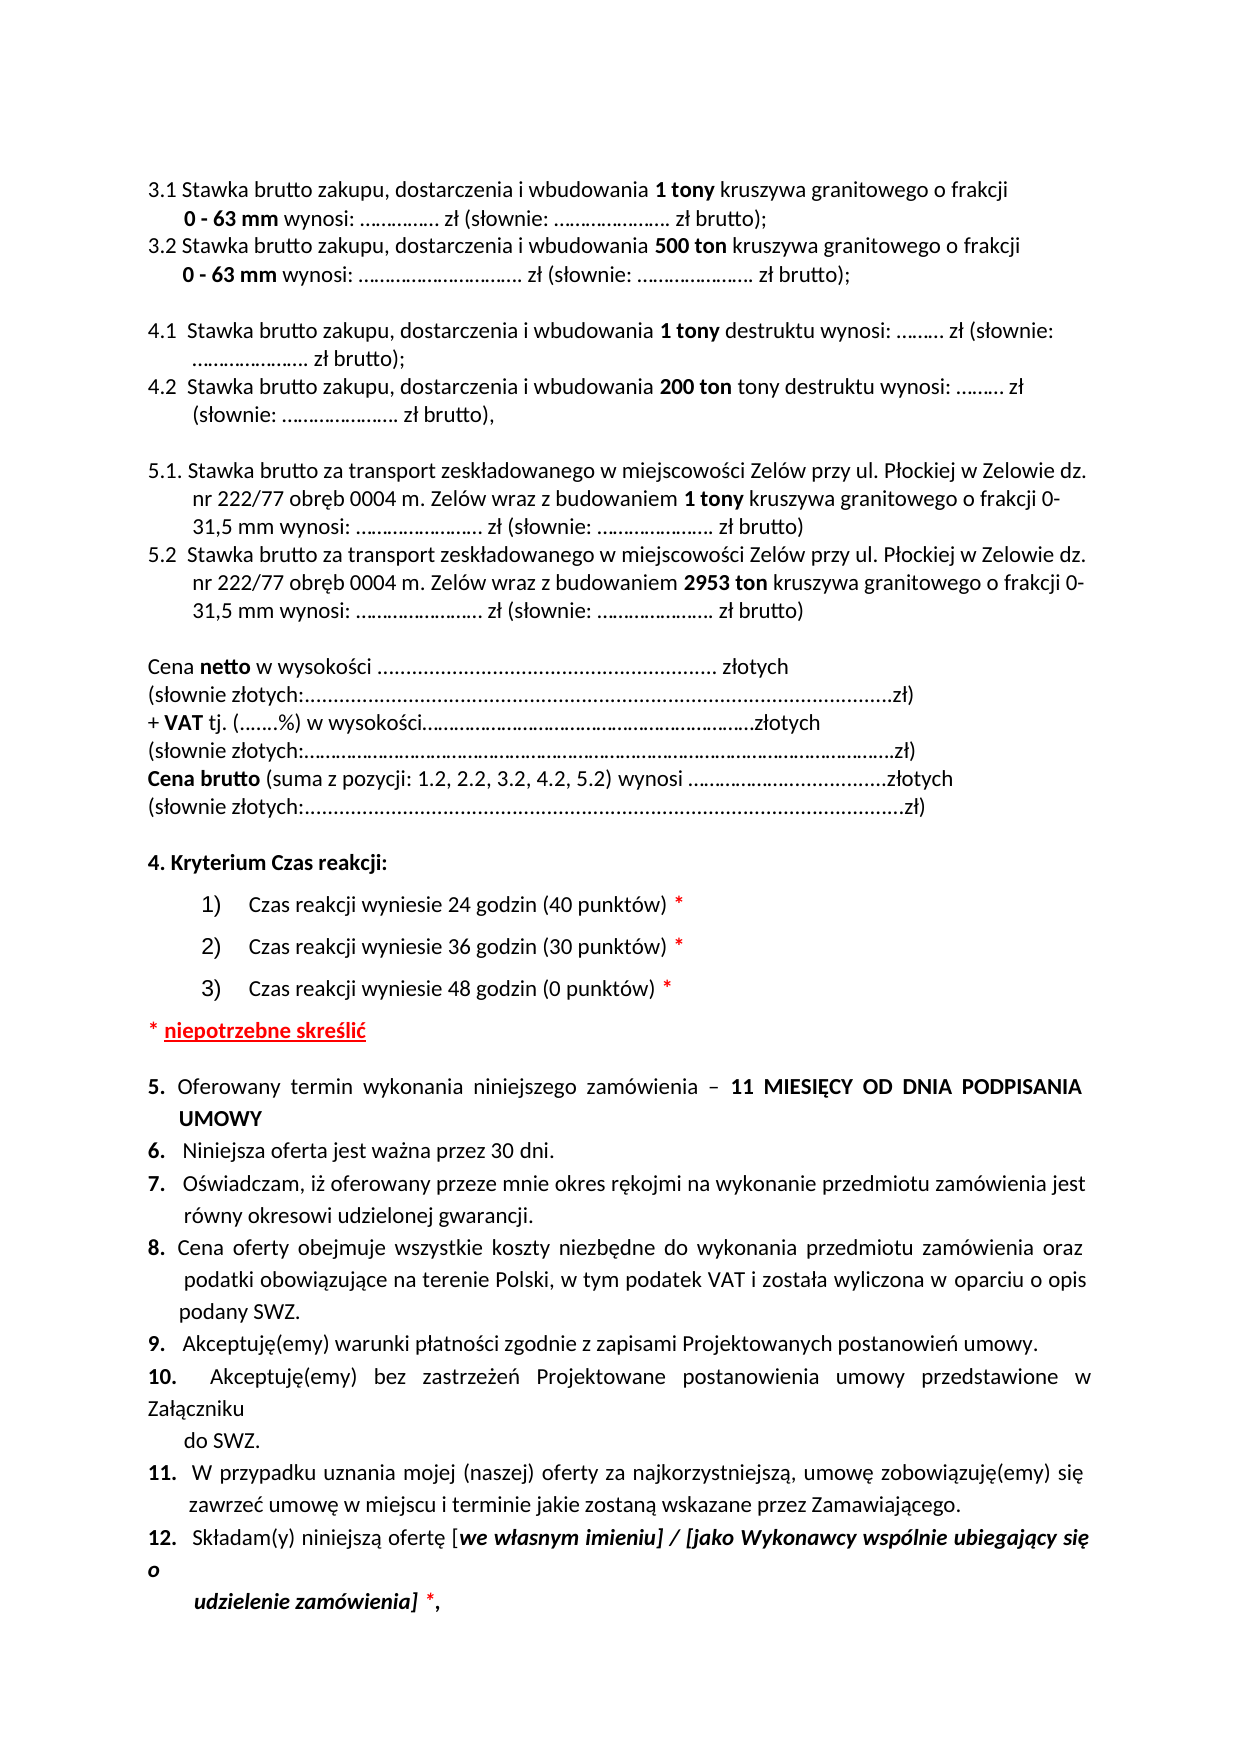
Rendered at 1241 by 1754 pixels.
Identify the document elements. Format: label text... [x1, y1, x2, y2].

text 4. Kryterium Czas reakcji: [148, 848, 1093, 876]
list Czas reakcji wyniesie 48 godzin (0 punktów) * [201, 974, 1093, 1002]
list + VAT tj. (..…..%) w wysokości………………………………………………………złotych [148, 708, 1093, 736]
list Cena netto w wysokości ........................................................... złotych [133, 652, 1093, 680]
list (słownie złotych:......................................................................................................zł) [148, 680, 1093, 708]
list Cena oferty obejmuje wszystkie koszty niezbędne do wykonania przedmiotu zamówienia oraz podatki obowiązujące na terenie Polski, w tym podatek VAT i została wyliczona w oparciu o opis podany SWZ. [148, 1233, 1093, 1325]
list Akceptuję(emy) warunki płatności zgodnie z zapisami Projektowanych postanowień umowy. [148, 1329, 1093, 1358]
list Czas reakcji wyniesie 36 godzin (30 punktów) * [201, 932, 1093, 960]
list (słownie złotych:………………………………………………………………………………………………….zł) [148, 736, 1093, 764]
list Oświadczam, iż oferowany przeze mnie okres rękojmi na wykonanie przedmiotu zamówienia jest równy okresowi udzielonej gwarancji. [148, 1169, 1093, 1229]
list Cena brutto (suma z pozycji: 1.2, 2.2, 3.2, 4.2, 5.2) wynosi ………………..................złotych (słownie złotych:........................................................................................................zł) [148, 764, 1078, 820]
text 3.2 Stawka brutto zakupu, dostarczenia i wbudowania 500 ton kruszywa granitowego o frakcji 0 - 63 mm wynosi: …………………………. zł (słownie: …………………. zł brutto); [148, 232, 1093, 288]
text 5.2 Stawka brutto za transport zeskładowanego w miejscowości Zelów przy ul. Płockiej w Zelowie dz. nr 222/77 obręb 0004 m. Zelów wraz z budowaniem 2953 ton kruszywa granitowego o frakcji 0-31,5 mm wynosi: …………………… zł (słownie: …………………. zł brutto) [148, 540, 1093, 624]
list Oferowany termin wykonania niniejszego zamówienia – 11 miesięcy od dnia PODPISANIA UMOWY [148, 1072, 1093, 1132]
list W przypadku uznania mojej (naszej) oferty za najkorzystniejszą, umowę zobowiązuję(emy) się zawrzeć umowę w miejscu i terminie jakie zostaną wskazane przez Zamawiającego. [148, 1458, 1093, 1518]
text 0 - 63 mm wynosi: …………… zł (słownie: …………………. zł brutto); [148, 204, 1093, 232]
list Czas reakcji wyniesie 24 godzin (40 punktów) * [201, 890, 1093, 918]
list Akceptuję(emy) bez zastrzeżeń Projektowane postanowienia umowy przedstawione w Załączniku do SWZ. [148, 1362, 1093, 1454]
list Niniejsza oferta jest ważna przez 30 dni. [148, 1136, 1093, 1164]
text * niepotrzebne skreślić [148, 1016, 1093, 1044]
list Składam(y) niniejszą ofertę [we własnym imieniu] / [jako Wykonawcy wspólnie ubiegający się o udzielenie zamówienia] *, [148, 1523, 1093, 1615]
text 4.1 Stawka brutto zakupu, dostarczenia i wbudowania 1 tony destruktu wynosi: ……… zł (słownie: …………………. zł brutto); [148, 316, 1093, 372]
text 3.1 Stawka brutto zakupu, dostarczenia i wbudowania 1 tony kruszywa granitowego o frakcji [148, 176, 1093, 204]
text 5.1. Stawka brutto za transport zeskładowanego w miejscowości Zelów przy ul. Płockiej w Zelowie dz. nr 222/77 obręb 0004 m. Zelów wraz z budowaniem 1 tony kruszywa granitowego o frakcji 0-31,5 mm wynosi: …………………… zł (słownie: …………………. zł brutto) [148, 456, 1093, 540]
text 4.2 Stawka brutto zakupu, dostarczenia i wbudowania 200 ton tony destruktu wynosi: ……… zł (słownie: …………………. zł brutto), [148, 372, 1093, 428]
